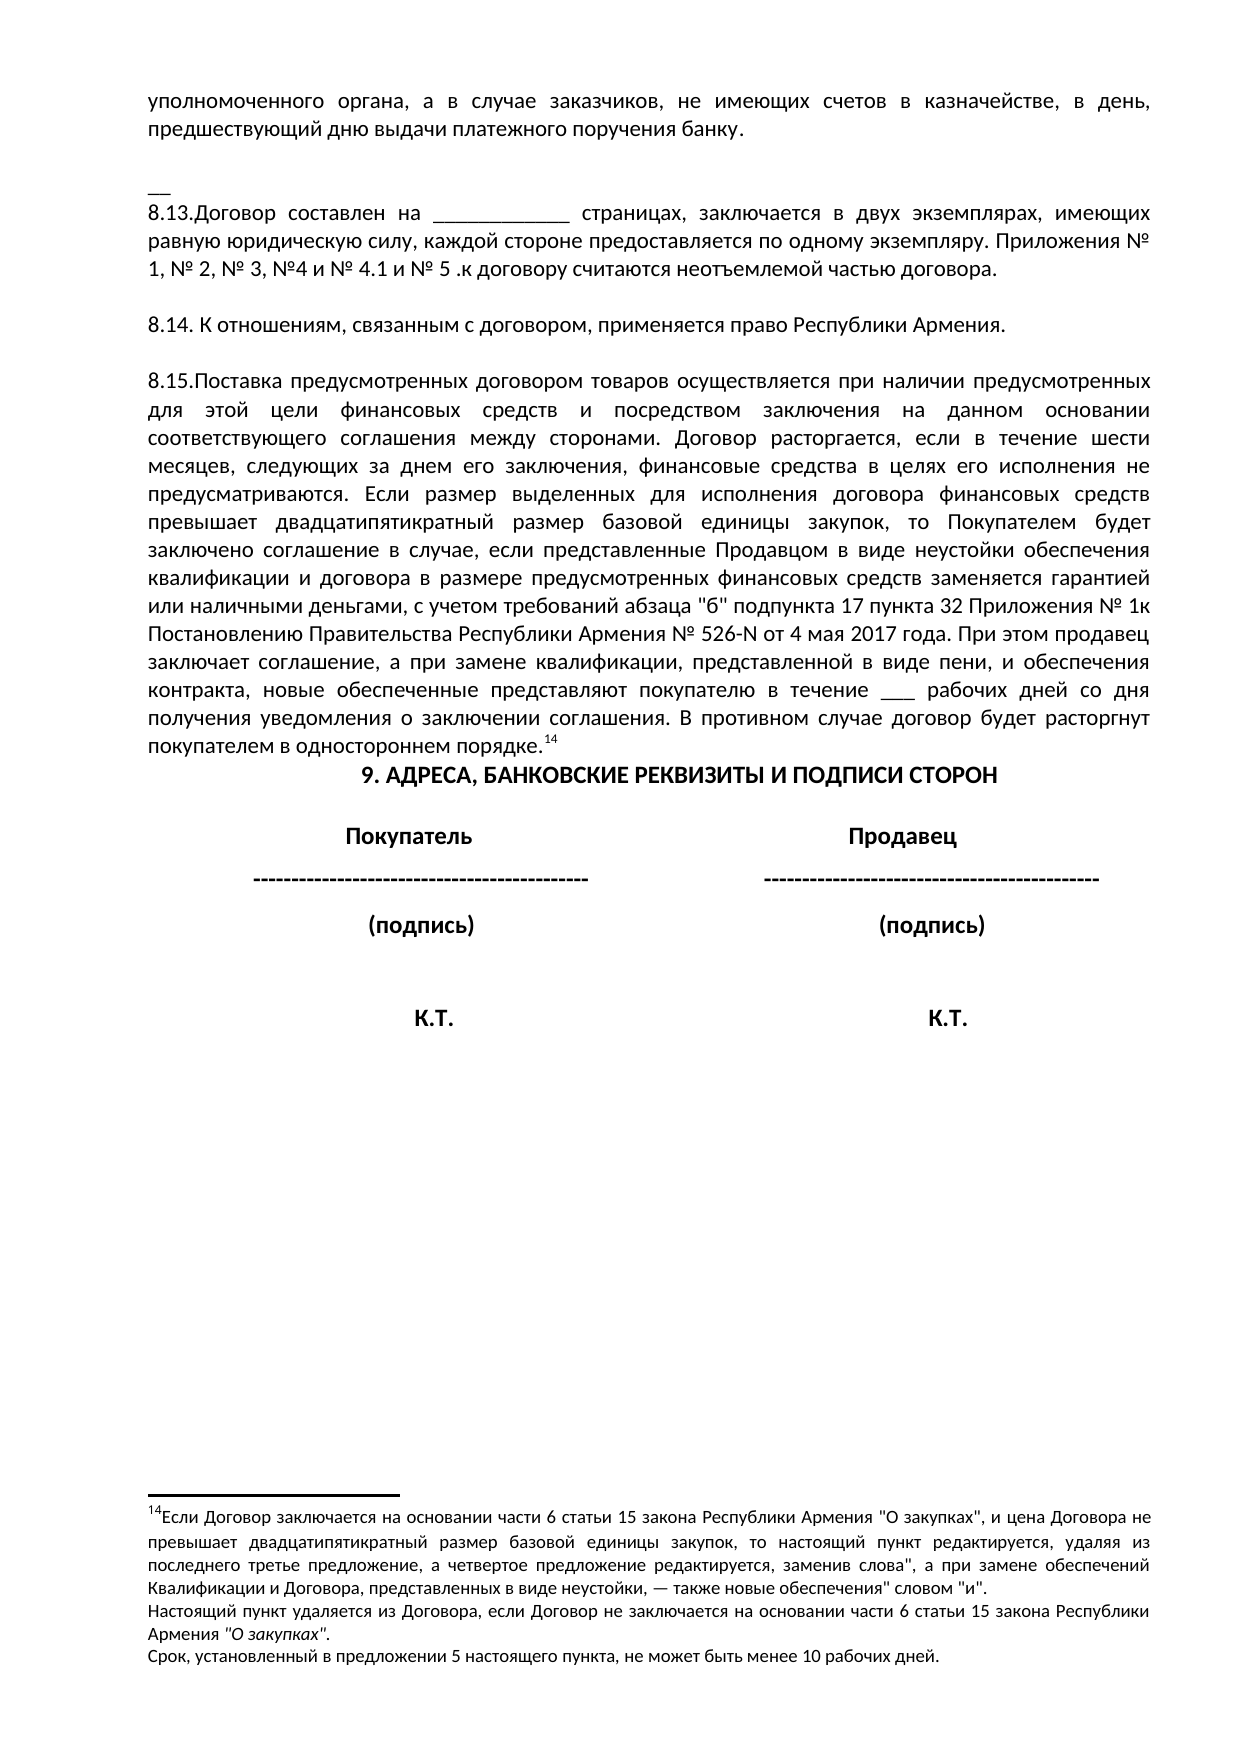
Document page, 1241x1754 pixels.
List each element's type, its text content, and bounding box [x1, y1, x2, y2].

table_header К.Т. [662, 1002, 1176, 1047]
table_header К.Т. [148, 1002, 662, 1047]
table_header Покупатель [136, 820, 647, 864]
table_header Продавец [647, 820, 1158, 864]
text __ [148, 171, 1152, 198]
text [148, 86, 1152, 142]
table_cell -------------------------------------------- (подпись) [647, 864, 1158, 971]
text 8.15.Поставка предусмотренных договором товаров осуществляется при наличии предусмотренных для этой цели финансовых средств и посредством заключения на данном основании соответствующего соглашения между сторонами. Договор расторгается, если в течение шести месяцев, следующих за днем его заключения, финансовые средства в целях его исполнения не предусматриваются. Если размер выделенных для исполнения договора финансовых средств превышает двадцатипятикратный размер базовой единицы закупок, то Покупателем будет заключенo соглашение в случае, если представленные Продавцом в виде неустойки обеспечения квалификации и договора в размере предусмотренных финансовых средств заменяется гарантией или наличными деньгами, с учетом требований абзаца "б" подпункта 17 пункта 32 Приложения № 1к Постановлению Правительства Республики Армения № 526-N от 4 мая 2017 года. При этом продавец заключает соглашение, а при замене квалификации, представленной в виде пени, и обеспечения контракта, новые обеспеченные представляют покупателю в течение ___ рабочих дней со дня получения уведомления о заключении соглашения. В противном случае договор будет расторгнут покупателем в одностороннем порядке. [148, 367, 1152, 759]
text 8.14. К отношениям, связанным с договором, применяется право Республики Армения. [148, 311, 1152, 339]
text 9. АДРЕСА, БАНКОВСКИЕ РЕКВИЗИТЫ И ПОДПИСИ СТОРОН [148, 759, 1152, 789]
text 8.13.Договор составлен на ____________ страницах, заключается в двух экземплярах, имеющих равную юридическую силу, каждой стороне предоставляется по одному экземпляру. Приложения № 1, № 2, № 3, №4 и № 4.1 и № 5 .к договору считаются неотъемлемой частью договора. [148, 198, 1152, 283]
table_cell -------------------------------------------- (подпись) [136, 864, 647, 971]
